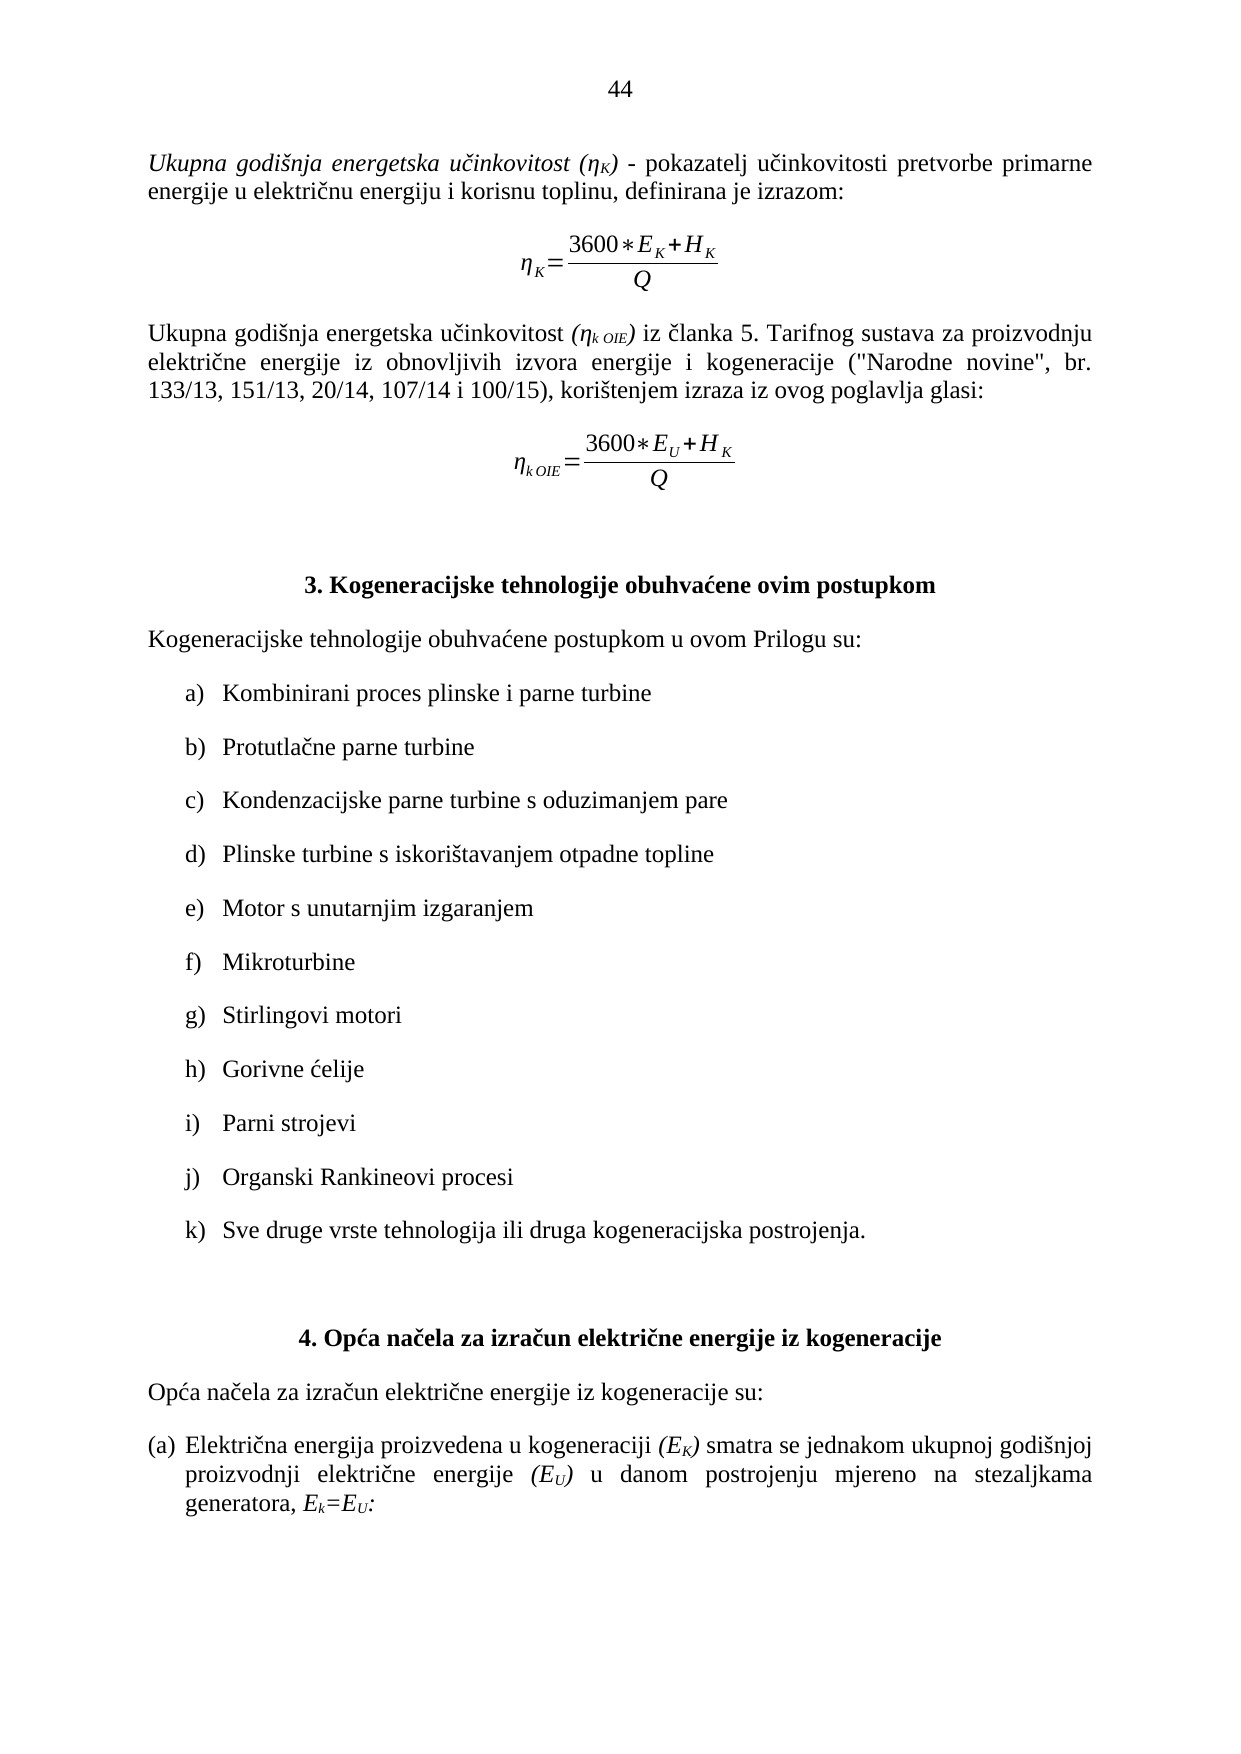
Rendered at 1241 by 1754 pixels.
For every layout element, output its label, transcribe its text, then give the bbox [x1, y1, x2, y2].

subtitle 3. Kogeneracijske tehnologije obuhvaćene ovim postupkom [148, 571, 1093, 599]
list Plinske turbine s iskorištavanjem otpadne topline [185, 839, 1093, 868]
list Mikroturbine [185, 947, 1093, 976]
text Ukupna godišnja energetska učinkovitost (ηk OIE) iz članka 5. Tarifnog sustava za proizvodnju električne energije iz obnovljivih izvora energije i kogeneracije ("Narodne novine", br. 133/13, 151/13, 20/14, 107/14 i 100/15), korištenjem izraza iz ovog poglavlja glasi: [148, 318, 1093, 404]
subtitle 4. Opća načela za izračun električne energije iz kogeneracije [148, 1323, 1093, 1352]
text Kogeneracijske tehnologije obuhvaćene postupkom u ovom Prilogu su: [148, 624, 1093, 653]
list Gorivne ćelije [185, 1054, 1093, 1083]
list Kombinirani proces plinske i parne turbine [185, 678, 1093, 707]
list Motor s unutarnjim izgaranjem [185, 893, 1093, 922]
list Protutlačne parne turbine [185, 732, 1093, 761]
text Opća načela za izračun električne energije iz kogeneracije su: [148, 1377, 1093, 1406]
list Stirlingovi motori [185, 1001, 1093, 1029]
list Električna energija proizvedena u kogeneraciji (EK) smatra se jednakom ukupnoj godišnjoj proizvodnji električne energije (EU) u danom postrojenju mjereno na stezaljkama generatora, Ek=EU: [148, 1431, 1093, 1517]
text Ukupna godišnja energetska učinkovitost (ƞK) - pokazatelj učinkovitosti pretvorbe primarne energije u električnu energiju i korisnu toplinu, definirana je izrazom: [148, 148, 1093, 205]
list Parni strojevi [185, 1108, 1093, 1137]
list Organski Rankineovi procesi [185, 1162, 1093, 1191]
list Kondenzacijske parne turbine s oduzimanjem pare [185, 786, 1093, 814]
list Sve druge vrste tehnologija ili druga kogeneracijska postrojenja. [185, 1216, 1093, 1244]
